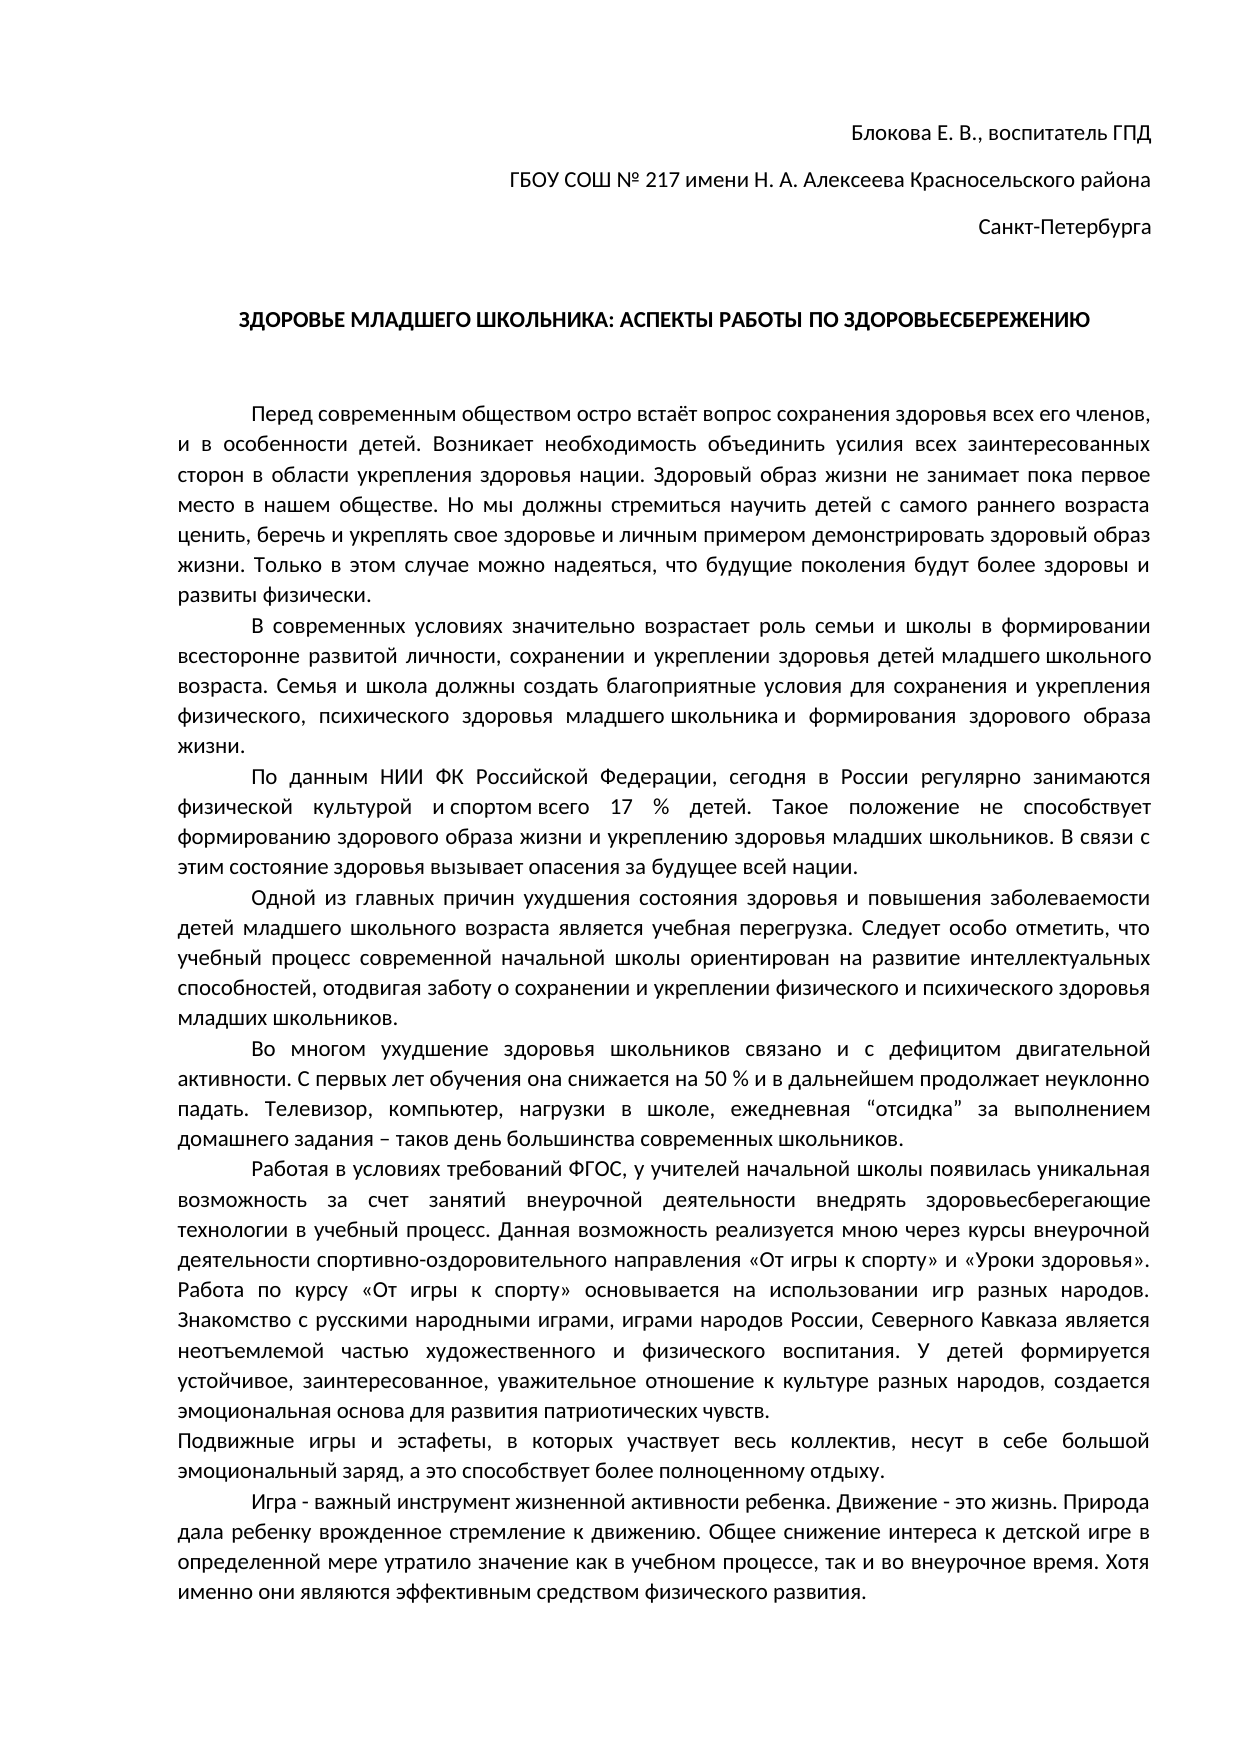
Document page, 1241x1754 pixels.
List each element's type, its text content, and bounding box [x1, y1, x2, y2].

text По данным НИИ ФК Российской Федерации, сегодня в России регулярно занимаются физической культурой и спортом всего 17 % детей. Такое положение не способствует формированию здорового образа жизни и укреплению здоровья младших школьников. В связи с этим состояние здоровья вызывает опасения за будущее всей нации. [177, 762, 1152, 881]
text Перед современным обществом остро встаёт вопрос сохранения здоровья всех его членов, и в особенности детей. Возникает необходимость объединить усилия всех заинтересованных сторон в области укрепления здоровья нации. Здоровый образ жизни не занимает пока первое место в нашем обществе. Но мы должны стремиться научить детей с самого раннего возраста ценить, беречь и укреплять свое здоровье и личным примером демонстрировать здоровый образ жизни. Только в этом случае можно надеяться, что будущие поколения будут более здоровы и развиты физически. [177, 399, 1152, 609]
text В современных условиях значительно возрастает роль семьи и школы в формировании всесторонне развитой личности, сохранении и укреплении здоровья детей младшего школьного возраста. Семья и школа должны создать благоприятные условия для сохранения и укрепления физического, психического здоровья младшего школьника и формирования здорового образа жизни. [177, 611, 1152, 760]
text ГБОУ СОШ № 217 имени Н. А. Алексеева Красносельского района [177, 165, 1152, 193]
text Работая в условиях требований ФГОС, у учителей начальной школы появилась уникальная возможность за счет занятий внеурочной деятельности внедрять здоровьесберегающие технологии в учебный процесс. Данная возможность реализуется мною через курсы внеурочной деятельности спортивно-оздоровительного направления «От игры к спорту» и «Уроки здоровья». Работа по курсу «От игры к спорту» основывается на использовании игр разных народов. Знакомство с русскими народными играми, играми народов России, Северного Кавказа является неотъемлемой частью художественного и физического воспитания. У детей формируется устойчивое, заинтересованное, уважительное отношение к культуре разных народов, создается эмоциональная основа для развития патриотических чувств. [177, 1154, 1152, 1424]
text Во многом ухудшение здоровья школьников связано и с дефицитом двигательной активности. С первых лет обучения она снижается на 50 % и в дальнейшем продолжает неуклонно падать. Телевизор, компьютер, нагрузки в школе, ежедневная “отсидка” за выполнением домашнего задания – таков день большинства современных школьников. [177, 1034, 1152, 1152]
text Игра - важный инструмент жизненной активности ребенка. Движение - это жизнь. Природа дала ребенку врожденное стремление к движению. Общее снижение интереса к детской игре в определенной мере утратило значение как в учебном процессе, так и во внеурочное время. Хотя именно они являются эффективным средством физического развития. [177, 1487, 1152, 1606]
text Санкт-Петербурга [177, 212, 1152, 240]
text Одной из главных причин ухудшения состояния здоровья и повышения заболеваемости детей младшего школьного возраста является учебная перегрузка. Следует особо отметить, что учебный процесс современной начальной школы ориентирован на развитие интеллектуальных способностей, отодвигая заботу о сохранении и укреплении физического и психического здоровья младших школьников. [177, 883, 1152, 1032]
text ЗДОРОВЬЕ МЛАДШЕГО ШКОЛЬНИКА: АСПЕКТЫ РАБОТЫ ПО ЗДОРОВЬЕСБЕРЕЖЕНИЮ [177, 306, 1152, 334]
text Блокова Е. В., воспитатель ГПД [177, 118, 1152, 146]
text Подвижные игры и эстафеты, в которых участвует весь коллектив, несут в себе большой эмоциональный заряд, а это способствует более полноценному отдыху. [177, 1426, 1152, 1485]
